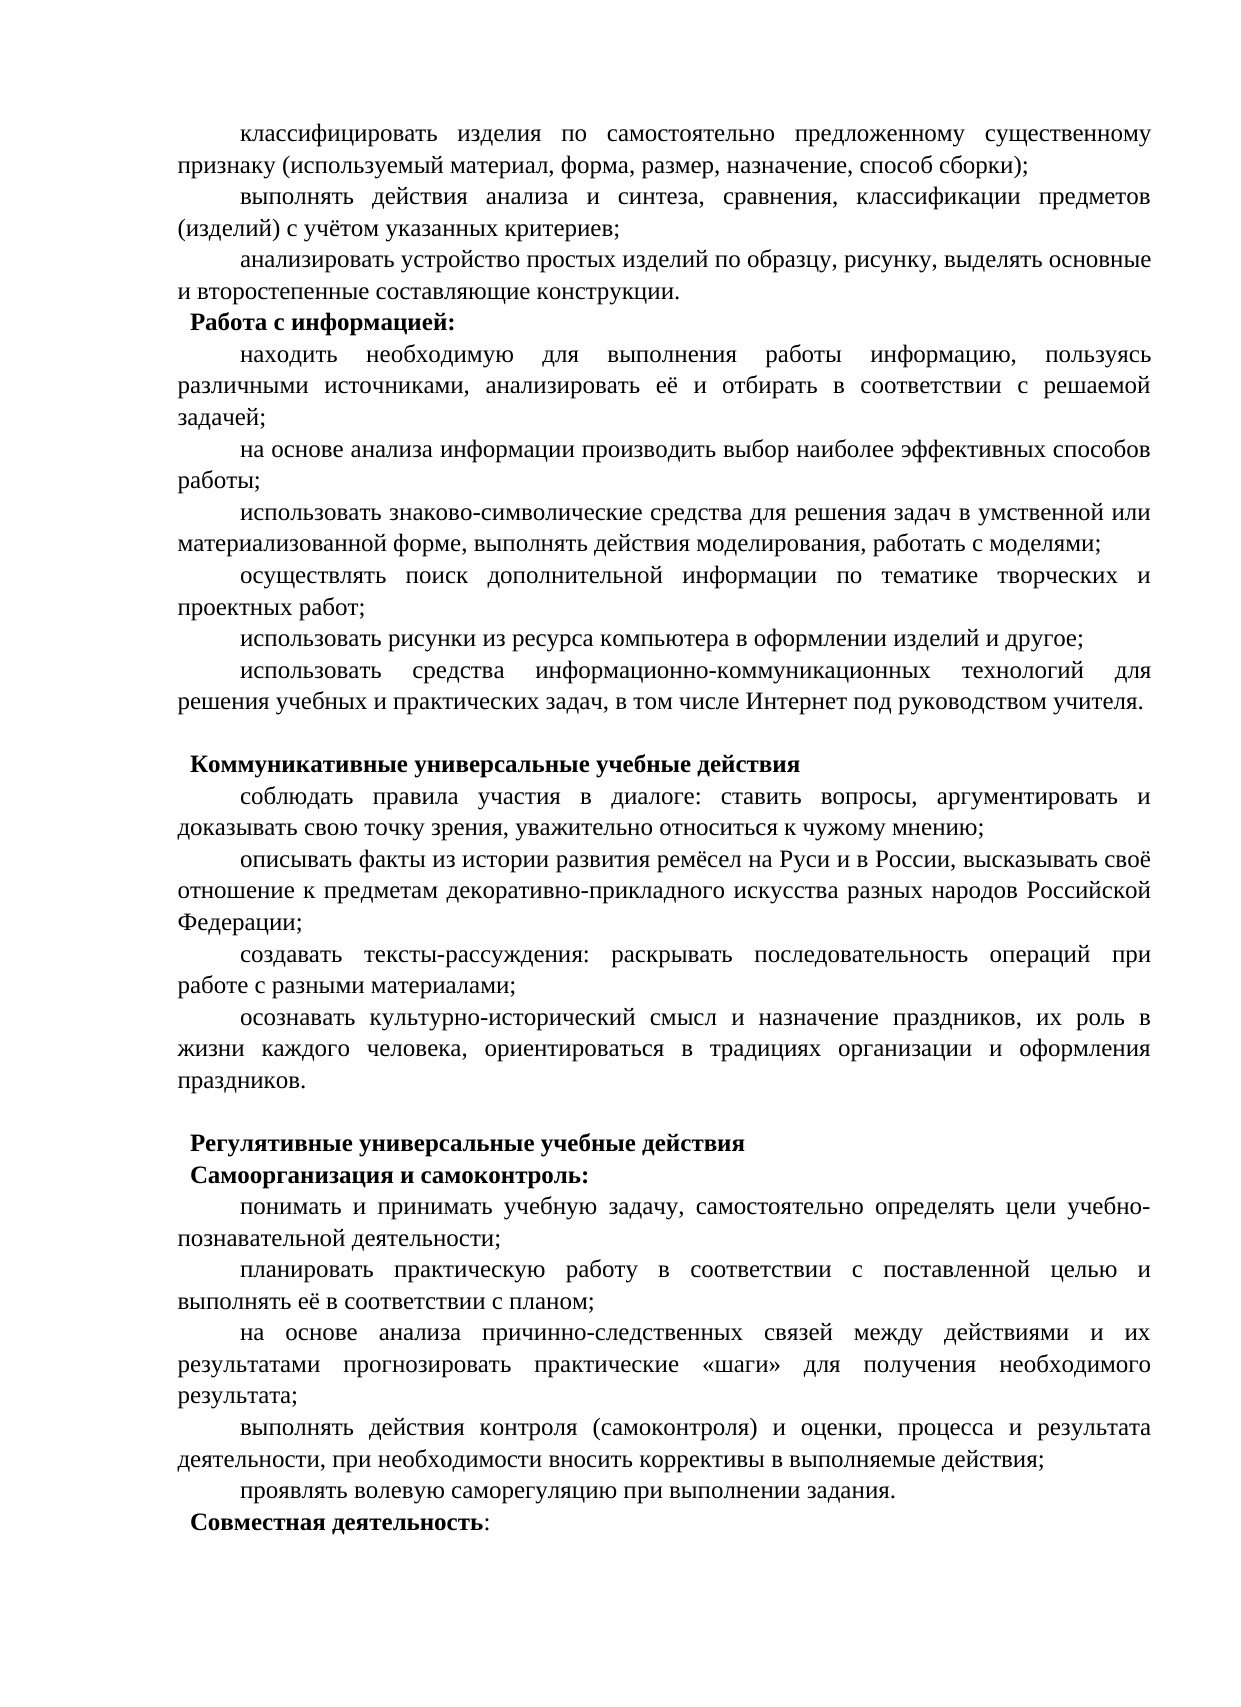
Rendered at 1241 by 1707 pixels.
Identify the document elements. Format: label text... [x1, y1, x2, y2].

text Работа с информацией: [190, 307, 1152, 336]
text анализировать устройство простых изделий по образцу, рисунку, выделять основные и второстепенные составляющие конструкции. [177, 244, 1152, 305]
text находить необходимую для выполнения работы информацию, пользуясь различными источниками, анализировать её и отбирать в соответствии с решаемой задачей; [177, 339, 1152, 431]
text Регулятивные универсальные учебные действия [190, 1128, 1152, 1157]
text Самоорганизация и самоконтроль: [190, 1160, 1152, 1188]
text на основе анализа информации производить выбор наиболее эффективных способов работы; [177, 434, 1152, 494]
text понимать и принимать учебную задачу, самостоятельно определять цели учебно-познавательной деятельности; [177, 1191, 1152, 1252]
text проявлять волевую саморегуляцию при выполнении задания. [177, 1475, 1152, 1504]
text использовать знаково-символические средства для решения задач в умственной или материализованной форме, выполнять действия моделирования, работать с моделями; [177, 497, 1152, 557]
text создавать тексты-рассуждения: раскрывать последовательность операций при работе с разными материалами; [177, 939, 1152, 999]
text использовать рисунки из ресурса компьютера в оформлении изделий и другое; [177, 623, 1152, 652]
text соблюдать правила участия в диалоге: ставить вопросы, аргументировать и доказывать свою точку зрения, уважительно относиться к чужому мнению; [177, 781, 1152, 841]
text выполнять действия анализа и синтеза, сравнения, классификации предметов (изделий) с учётом указанных критериев; [177, 181, 1152, 242]
text Совместная деятельность: [190, 1507, 1152, 1536]
text выполнять действия контроля (самоконтроля) и оценки, процесса и результата деятельности, при необходимости вносить коррективы в выполняемые действия; [177, 1412, 1152, 1472]
text осознавать культурно-исторический смысл и назначение праздников, их роль в жизни каждого человека, ориентироваться в традициях организации и оформления праздников. [177, 1002, 1152, 1094]
text Коммуникативные универсальные учебные действия [190, 749, 1152, 778]
text планировать практическую работу в соответствии с поставленной целью и выполнять её в соответствии с планом; [177, 1254, 1152, 1315]
text описывать факты из истории развития ремёсел на Руси и в России, высказывать своё отношение к предметам декоративно-прикладного искусства разных народов Российской Федерации; [177, 844, 1152, 936]
text осуществлять поиск дополнительной информации по тематике творческих и проектных работ; [177, 560, 1152, 620]
text использовать средства информационно-коммуникационных технологий для решения учебных и практических задач, в том числе Интернет под руководством учителя. [177, 655, 1152, 715]
text на основе анализа причинно-следственных связей между действиями и их результатами прогнозировать практические «шаги» для получения необходимого результата; [177, 1317, 1152, 1409]
text классифицировать изделия по самостоятельно предложенному существенному признаку (используемый материал, форма, размер, назначение, способ сборки); [177, 118, 1152, 178]
